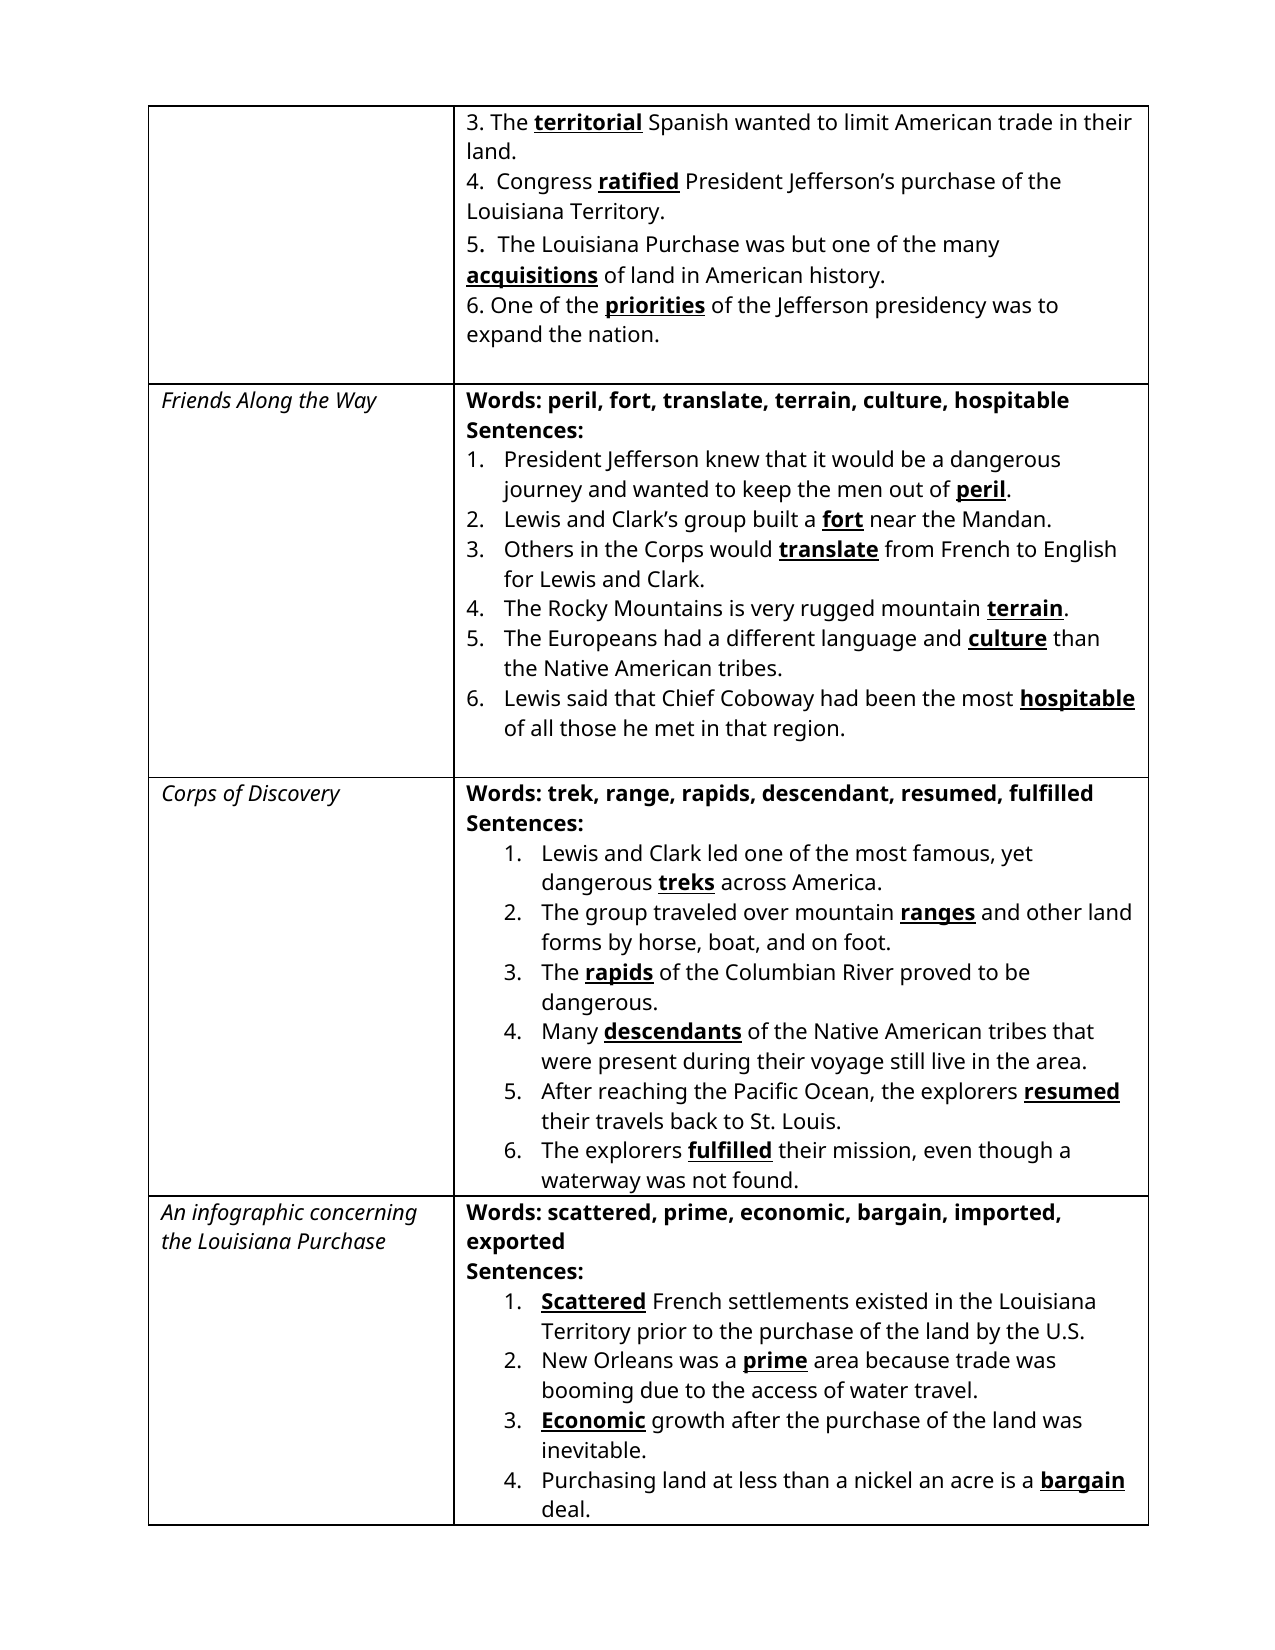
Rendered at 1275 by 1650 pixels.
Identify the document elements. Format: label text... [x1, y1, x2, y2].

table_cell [149, 1197, 453, 1524]
table_cell Corps of Discovery [149, 778, 453, 1195]
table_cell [455, 1197, 1148, 1524]
table_cell Words: trek, range, rapids, descendant, resumed, fulfilled Sentences: Lewis and Clark led one of the most famous, yet dangerous treks across America. The group traveled over mountain ranges and other land forms by horse, boat, and on foot. The rapids of the Columbian River proved to be dangerous. Many descendants of the Native American tribes that were present during their voyage still live in the area. After reaching the Pacific Ocean, the explorers resumed their travels back to St. Louis. The explorers fulfilled their mission, even though a waterway was not found. [455, 778, 1148, 1195]
table_cell Words: peril, fort, translate, terrain, culture, hospitable Sentences: President Jefferson knew that it would be a dangerous journey and wanted to keep the men out of peril. Lewis and Clark’s group built a fort near the Mandan. Others in the Corps would translate from French to English for Lewis and Clark. The Rocky Mountains is very rugged mountain terrain. The Europeans had a different language and culture than the Native American tribes. Lewis said that Chief Coboway had been the most hospitable of all those he met in that region. [455, 385, 1148, 776]
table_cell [149, 107, 453, 383]
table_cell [455, 107, 1148, 383]
table_cell Friends Along the Way [149, 385, 453, 776]
